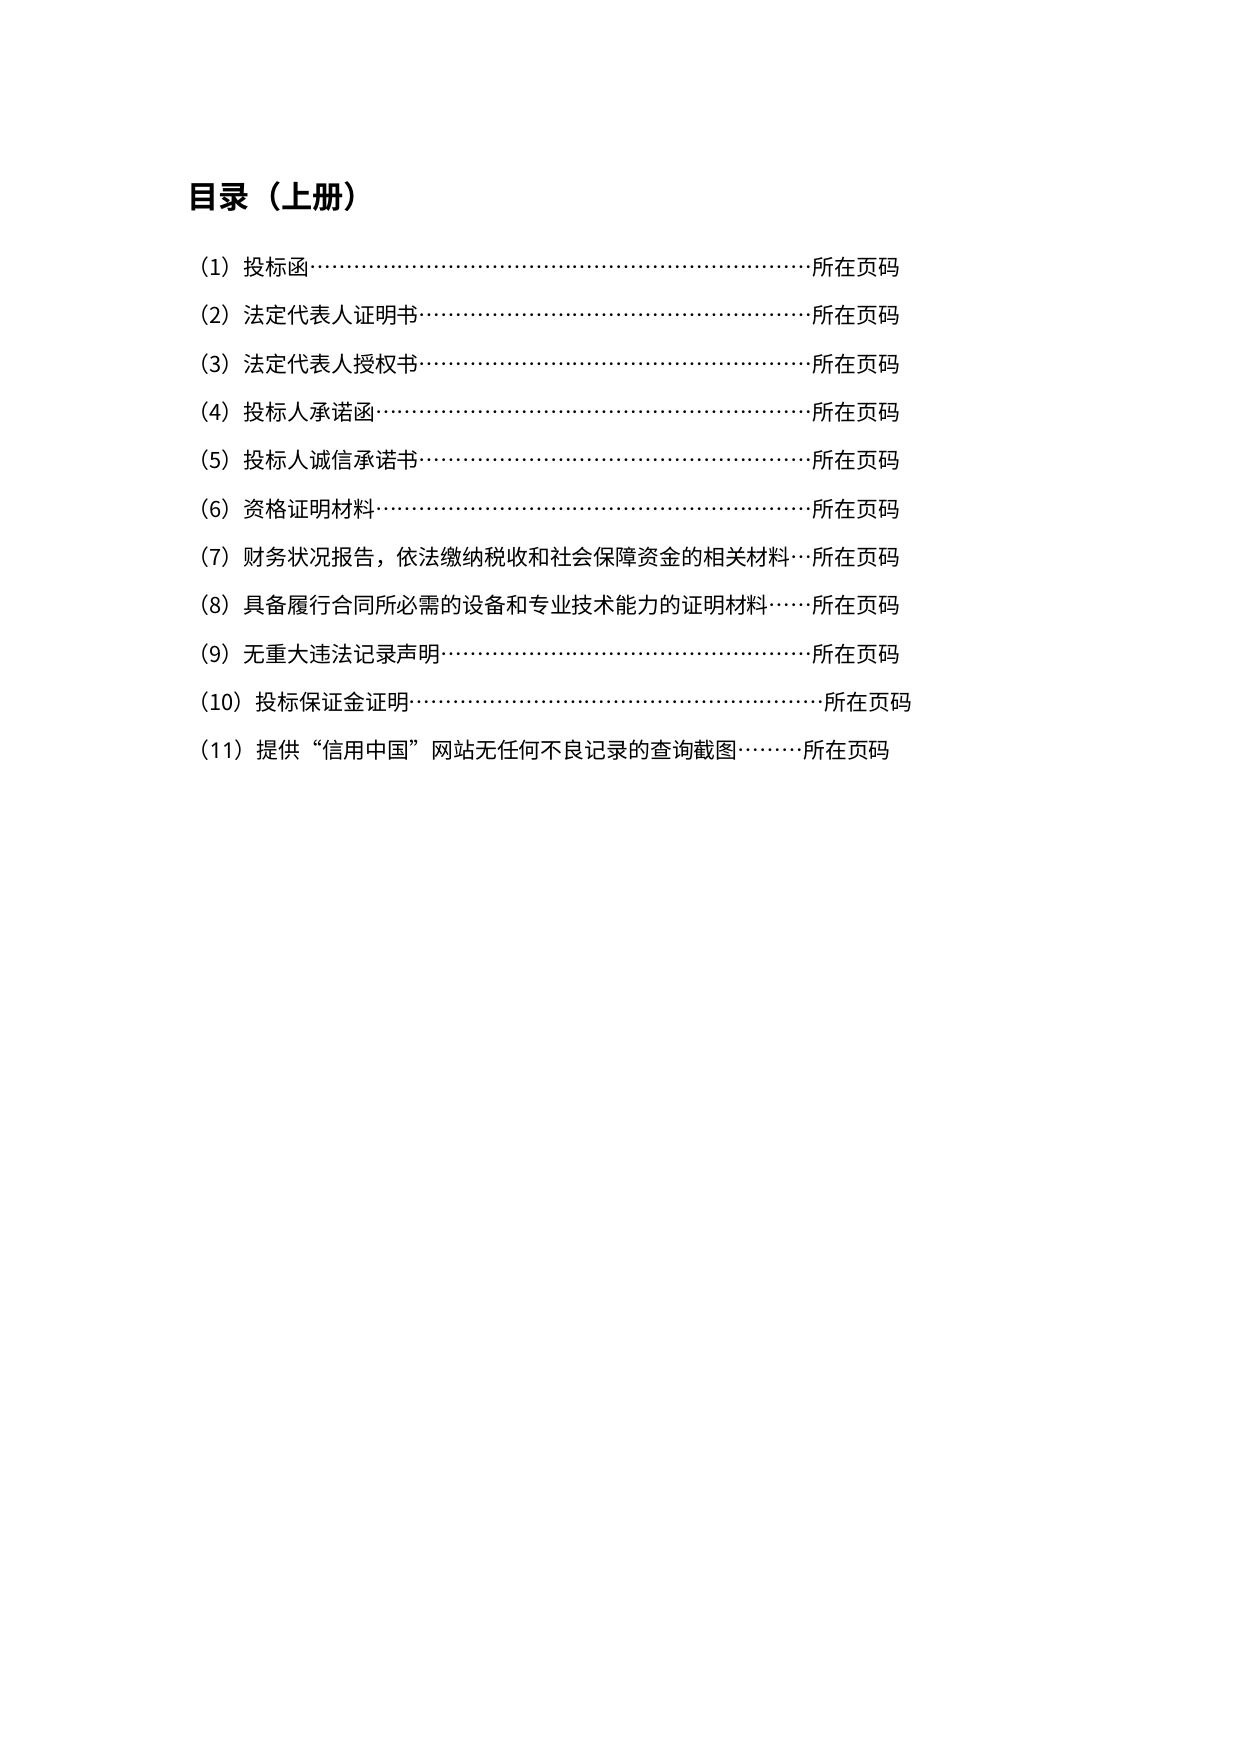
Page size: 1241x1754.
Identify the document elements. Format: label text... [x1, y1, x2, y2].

title 目录（上册） [187, 162, 1053, 227]
list 具备履行合同所必需的设备和专业技术能力的证明材料……所在页码 [187, 588, 1053, 620]
list 投标人承诺函……………………………………………………所在页码 [187, 394, 1053, 427]
list 投标函……………………………………………………………所在页码 [187, 249, 1053, 282]
list 财务状况报告，依法缴纳税收和社会保障资金的相关材料…所在页码 [187, 539, 1053, 572]
list 无重大违法记录声明……………………………………………所在页码 [187, 636, 1053, 669]
list 投标人诚信承诺书………………………………………………所在页码 [187, 443, 1053, 475]
text （11）提供“信用中国”网站无任何不良记录的查询截图………所在页码（1）投标函 [187, 733, 1053, 765]
list 投标保证金证明…………………………………………………所在页码 [187, 684, 1053, 717]
list 法定代表人证明书………………………………………………所在页码 [187, 298, 1053, 330]
list 法定代表人授权书………………………………………………所在页码 [187, 346, 1053, 379]
list 资格证明材料……………………………………………………所在页码 [187, 491, 1053, 524]
